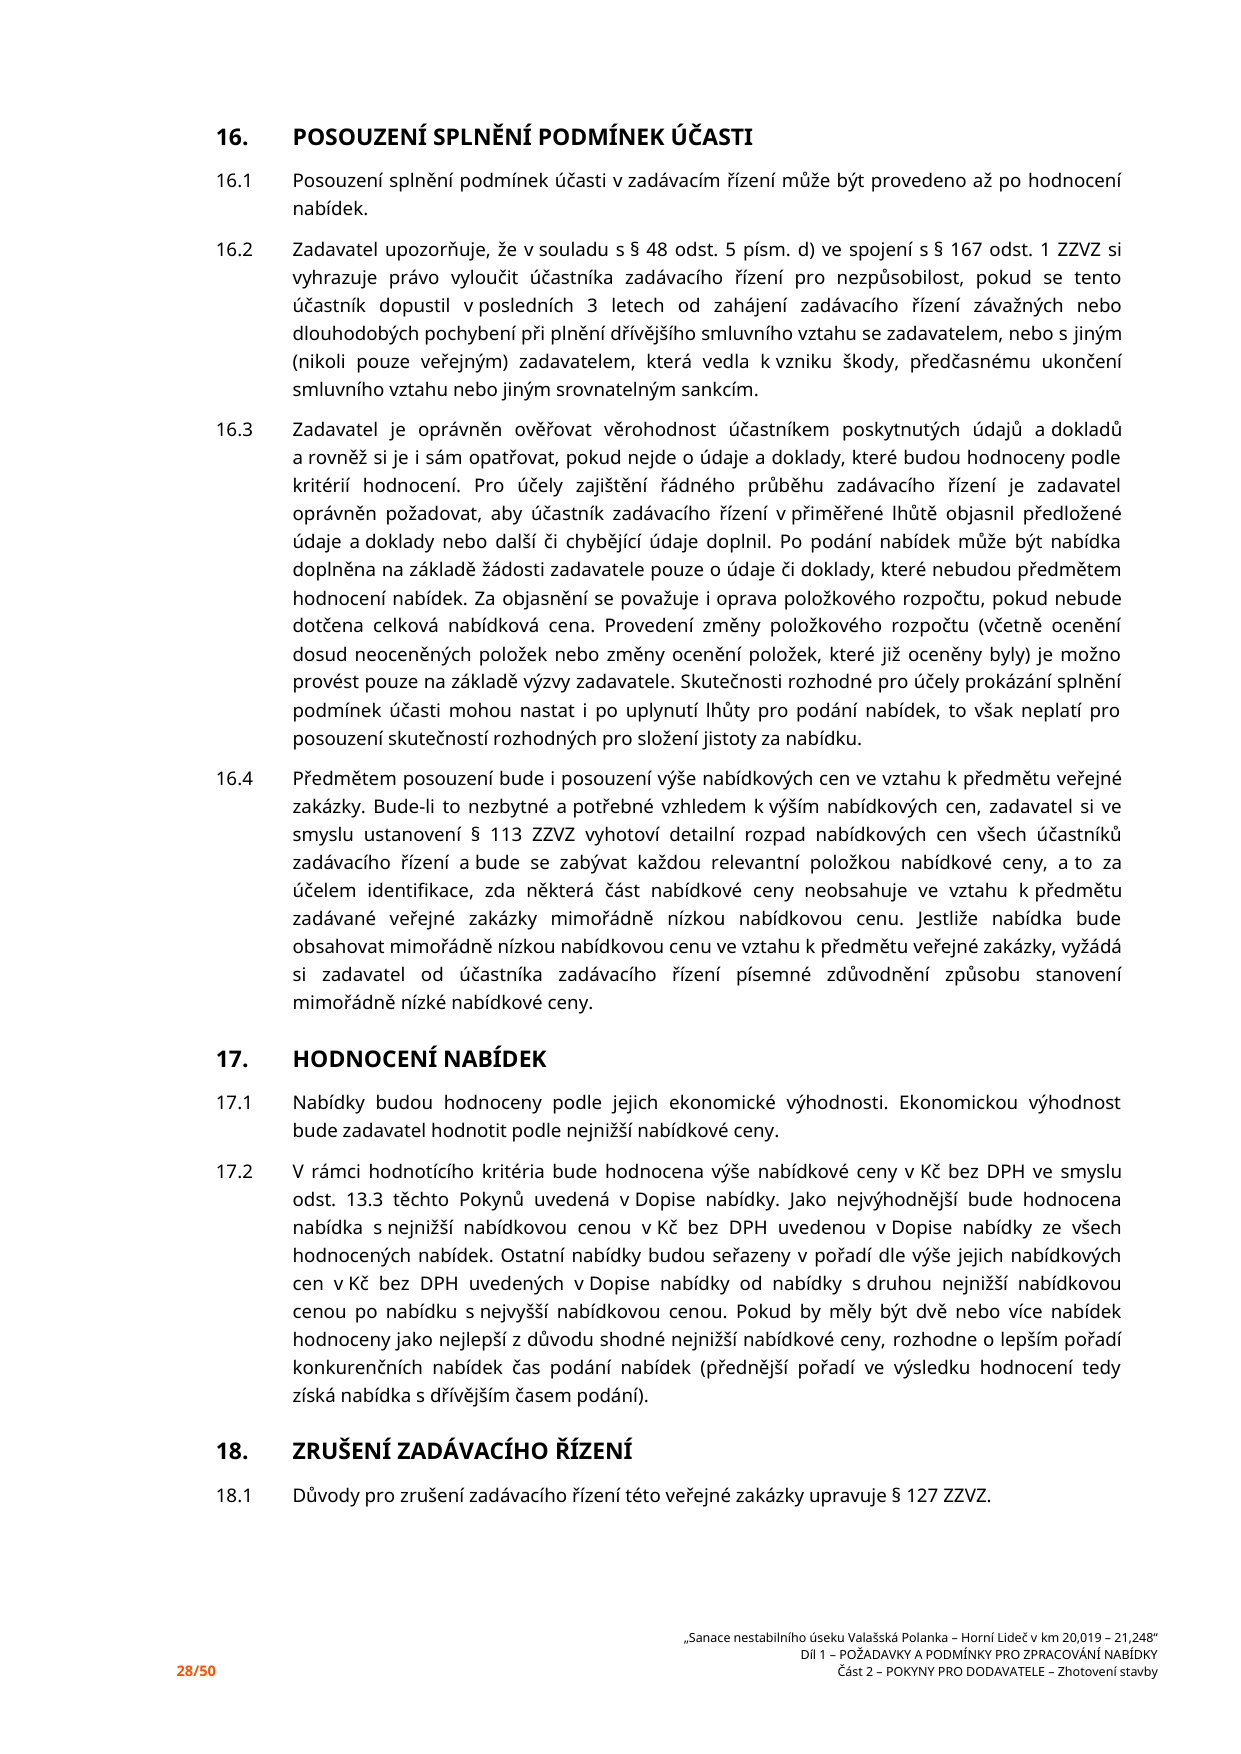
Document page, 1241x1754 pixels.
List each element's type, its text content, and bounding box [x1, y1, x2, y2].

text HODNOCENÍ NABÍDEK [216, 1043, 1122, 1074]
text ZRUŠENÍ ZADÁVACÍHO ŘÍZENÍ [216, 1435, 1122, 1466]
text POSOUZENÍ SPLNĚNÍ PODMÍNEK ÚČASTI [216, 121, 1122, 152]
text Předmětem posouzení bude i posouzení výše nabídkových cen ve vztahu k předmětu veřejné zakázky. Bude-li to nezbytné a potřebné vzhledem k výším nabídkových cen, zadavatel si ve smyslu ustanovení § 113 ZZVZ vyhotoví detailní rozpad nabídkových cen všech účastníků zadávacího řízení a bude se zabývat každou relevantní položkou nabídkové ceny, a to za účelem identifikace, zda některá část nabídkové ceny neobsahuje ve vztahu k předmětu zadávané veřejné zakázky mimořádně nízkou nabídkovou cenu. Jestliže nabídka bude obsahovat mimořádně nízkou nabídkovou cenu ve vztahu k předmětu veřejné zakázky, vyžádá si zadavatel od účastníka zadávacího řízení písemné zdůvodnění způsobu stanovení mimořádně nízké nabídkové ceny. [216, 765, 1122, 1015]
text Důvody pro zrušení zadávacího řízení této veřejné zakázky upravuje § 127 ZZVZ. [216, 1482, 1122, 1508]
text Zadavatel je oprávněn ověřovat věrohodnost účastníkem poskytnutých údajů a dokladů a rovněž si je i sám opatřovat, pokud nejde o údaje a doklady, které budou hodnoceny podle kritérií hodnocení. Pro účely zajištění řádného průběhu zadávacího řízení je zadavatel oprávněn požadovat, aby účastník zadávacího řízení v přiměřené lhůtě objasnil předložené údaje a doklady nebo další či chybějící údaje doplnil. Po podání nabídek může být nabídka doplněna na základě žádosti zadavatele pouze o údaje či doklady, které nebudou předmětem hodnocení nabídek. Za objasnění se považuje i oprava položkového rozpočtu, pokud nebude dotčena celková nabídková cena. Provedení změny položkového rozpočtu (včetně ocenění dosud neoceněných položek nebo změny ocenění položek, které již oceněny byly) je možno provést pouze na základě výzvy zadavatele. Skutečnosti rozhodné pro účely prokázání splnění podmínek účasti mohou nastat i po uplynutí lhůty pro podání nabídek, to však neplatí pro posouzení skutečností rozhodných pro složení jistoty za nabídku. [216, 417, 1122, 750]
text Posouzení splnění podmínek účasti v zadávacím řízení může být provedeno až po hodnocení nabídek. [216, 167, 1122, 221]
text Zadavatel upozorňuje, že v souladu s § 48 odst. 5 písm. d) ve spojení s § 167 odst. 1 ZZVZ si vyhrazuje právo vyloučit účastníka zadávacího řízení pro nezpůsobilost, pokud se tento účastník dopustil v posledních 3 letech od zahájení zadávacího řízení závažných nebo dlouhodobých pochybení při plnění dřívějšího smluvního vztahu se zadavatelem, nebo s jiným (nikoli pouze veřejným) zadavatelem, která vedla k vzniku škody, předčasnému ukončení smluvního vztahu nebo jiným srovnatelným sankcím. [216, 236, 1122, 402]
text V rámci hodnotícího kritéria bude hodnocena výše nabídkové ceny v Kč bez DPH ve smyslu odst. 13.3 těchto Pokynů uvedená v Dopise nabídky. Jako nejvýhodnější bude hodnocena nabídka s nejnižší nabídkovou cenou v Kč bez DPH uvedenou v Dopise nabídky ze všech hodnocených nabídek. Ostatní nabídky budou seřazeny v pořadí dle výše jejich nabídkových cen v Kč bez DPH uvedených v Dopise nabídky od nabídky s druhou nejnižší nabídkovou cenou po nabídku s nejvyšší nabídkovou cenou. Pokud by měly být dvě nebo více nabídek hodnoceny jako nejlepší z důvodu shodné nejnižší nabídkové ceny, rozhodne o lepším pořadí konkurenčních nabídek čas podání nabídek (přednější pořadí ve výsledku hodnocení tedy získá nabídka s dřívějším časem podání). [216, 1158, 1122, 1408]
text Nabídky budou hodnoceny podle jejich ekonomické výhodnosti. Ekonomickou výhodnost bude zadavatel hodnotit podle nejnižší nabídkové ceny. [216, 1089, 1122, 1143]
